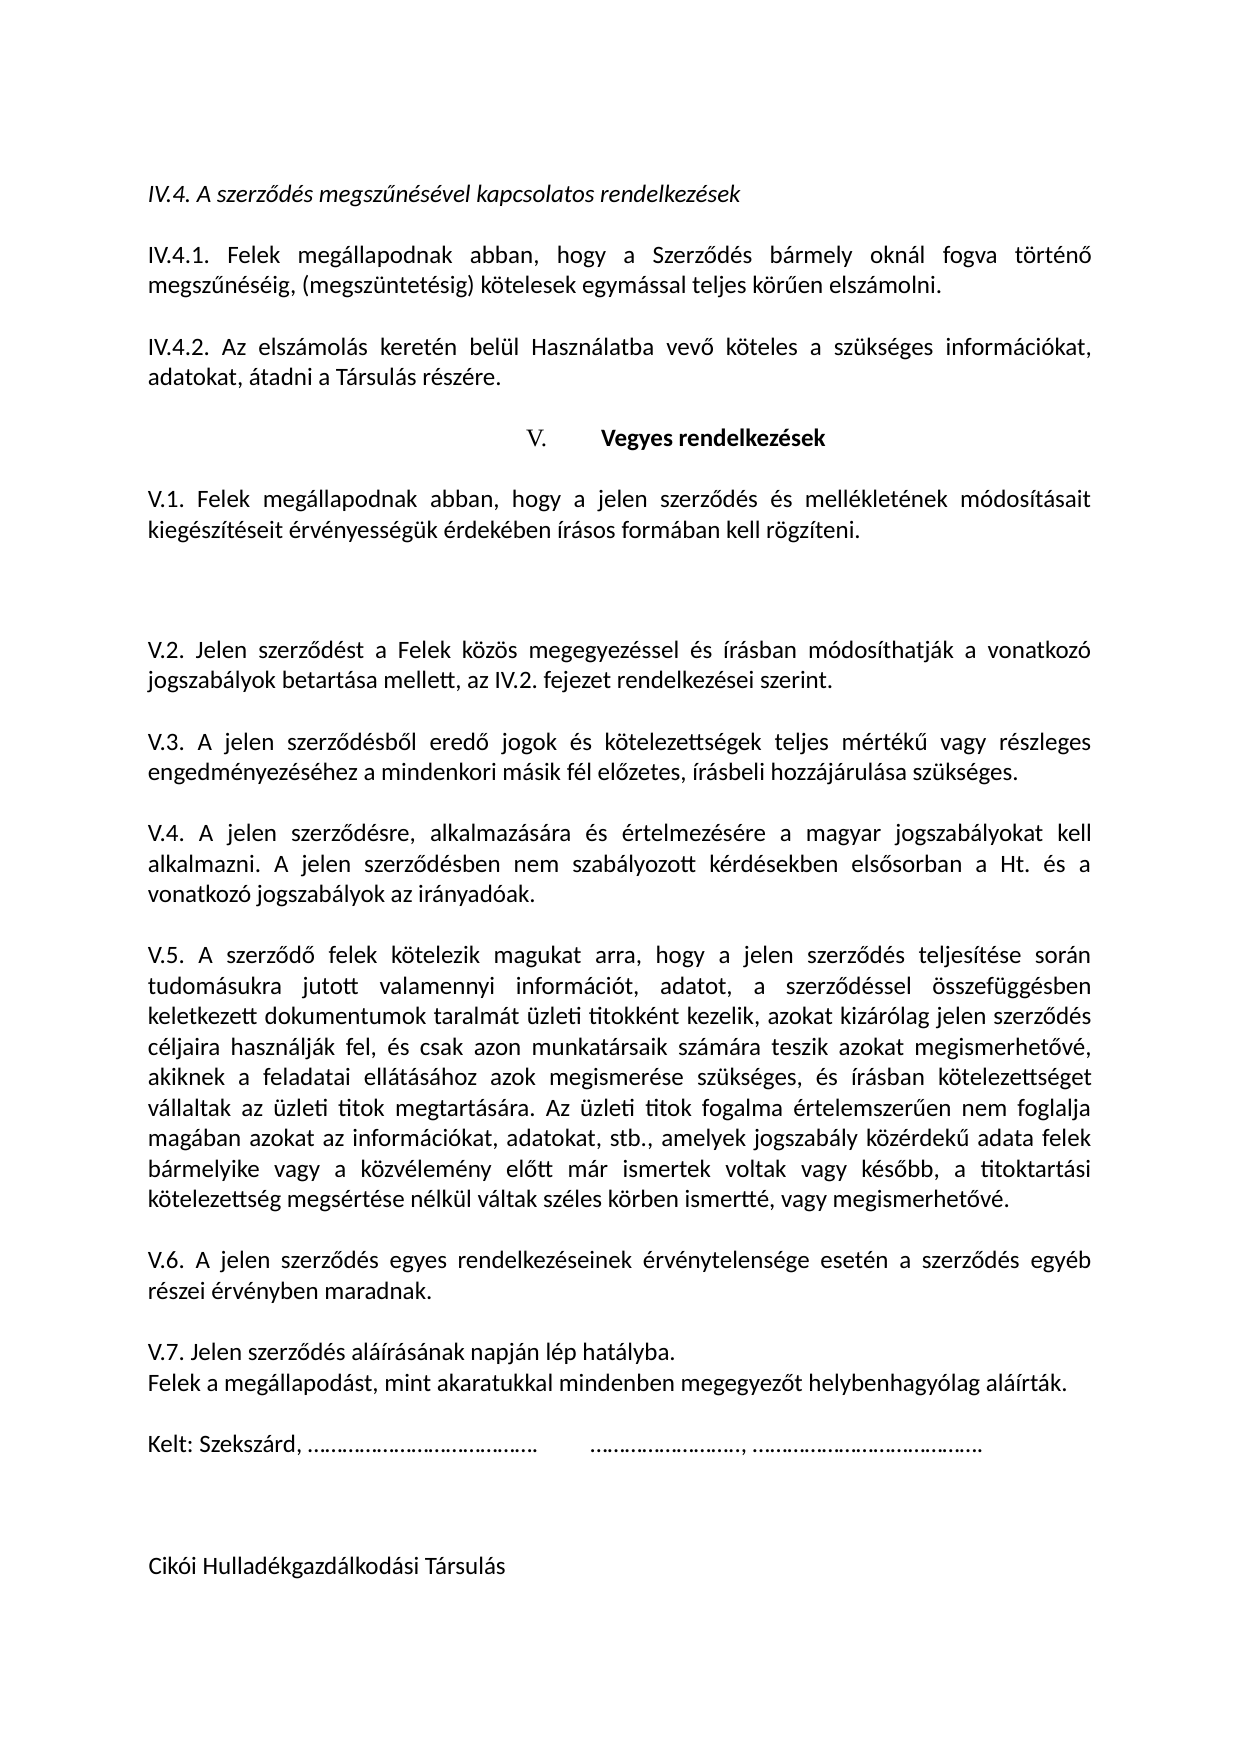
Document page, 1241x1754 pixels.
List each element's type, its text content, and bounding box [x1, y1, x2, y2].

text V.6. A jelen szerződés egyes rendelkezéseinek érvénytelensége esetén a szerződés egyéb részei érvényben maradnak. [148, 1244, 1093, 1306]
text V.1. Felek megállapodnak abban, hogy a jelen szerződés és mellékletének módosításait kiegészítéseit érvényességük érdekében írásos formában kell rögzíteni. [148, 483, 1093, 544]
text IV.4. A szerződés megszűnésével kapcsolatos rendelkezések [148, 178, 1093, 209]
text V.3. A jelen szerződésből eredő jogok és kötelezettségek teljes mértékű vagy részleges engedményezéséhez a mindenkori másik fél előzetes, írásbeli hozzájárulása szükséges. [148, 726, 1093, 787]
text IV.4.2. Az elszámolás keretén belül Használatba vevő köteles a szükséges információkat, adatokat, átadni a Társulás részére. [148, 331, 1093, 392]
text V.4. A jelen szerződésre, alkalmazására és értelmezésére a magyar jogszabályokat kell alkalmazni. A jelen szerződésben nem szabályozott kérdésekben elsősorban a Ht. és a vonatkozó jogszabályok az irányadóak. [148, 817, 1093, 909]
text IV.4.1. Felek megállapodnak abban, hogy a Szerződés bármely oknál fogva történő megszűnéséig, (megszüntetésig) kötelesek egymással teljes körűen elszámolni. [148, 239, 1093, 300]
text Felek a megállapodást, mint akaratukkal mindenben megegyezőt helybenhagyólag aláírták. [148, 1367, 1093, 1397]
text Kelt: Szekszárd, …………………………………. …………………….., …………………………………. [148, 1428, 1093, 1458]
text V.5. A szerződő felek kötelezik magukat arra, hogy a jelen szerződés teljesítése során tudomásukra jutott valamennyi információt, adatot, a szerződéssel összefüggésben keletkezett dokumentumok taralmát üzleti titokként kezelik, azokat kizárólag jelen szerződés céljaira használják fel, és csak azon munkatársaik számára teszik azokat megismerhetővé, akiknek a feladatai ellátásához azok megismerése szükséges, és írásban kötelezettséget vállaltak az üzleti titok megtartására. Az üzleti titok fogalma értelemszerűen nem foglalja magában azokat az információkat, adatokat, stb., amelyek jogszabály közérdekű adata felek bármelyike vagy a közvélemény előtt már ismertek voltak vagy később, a titoktartási kötelezettség megsértése nélkül váltak széles körben ismertté, vagy megismerhetővé. [148, 939, 1093, 1214]
text V.7. Jelen szerződés aláírásának napján lép hatályba. [148, 1336, 1093, 1367]
text Cikói Hulladékgazdálkodási Társulás [148, 1550, 1093, 1580]
text V.2. Jelen szerződést a Felek közös megegyezéssel és írásban módosíthatják a vonatkozó jogszabályok betartása mellett, az IV.2. fejezet rendelkezései szerint. [148, 634, 1093, 695]
list Vegyes rendelkezések [258, 422, 1093, 453]
